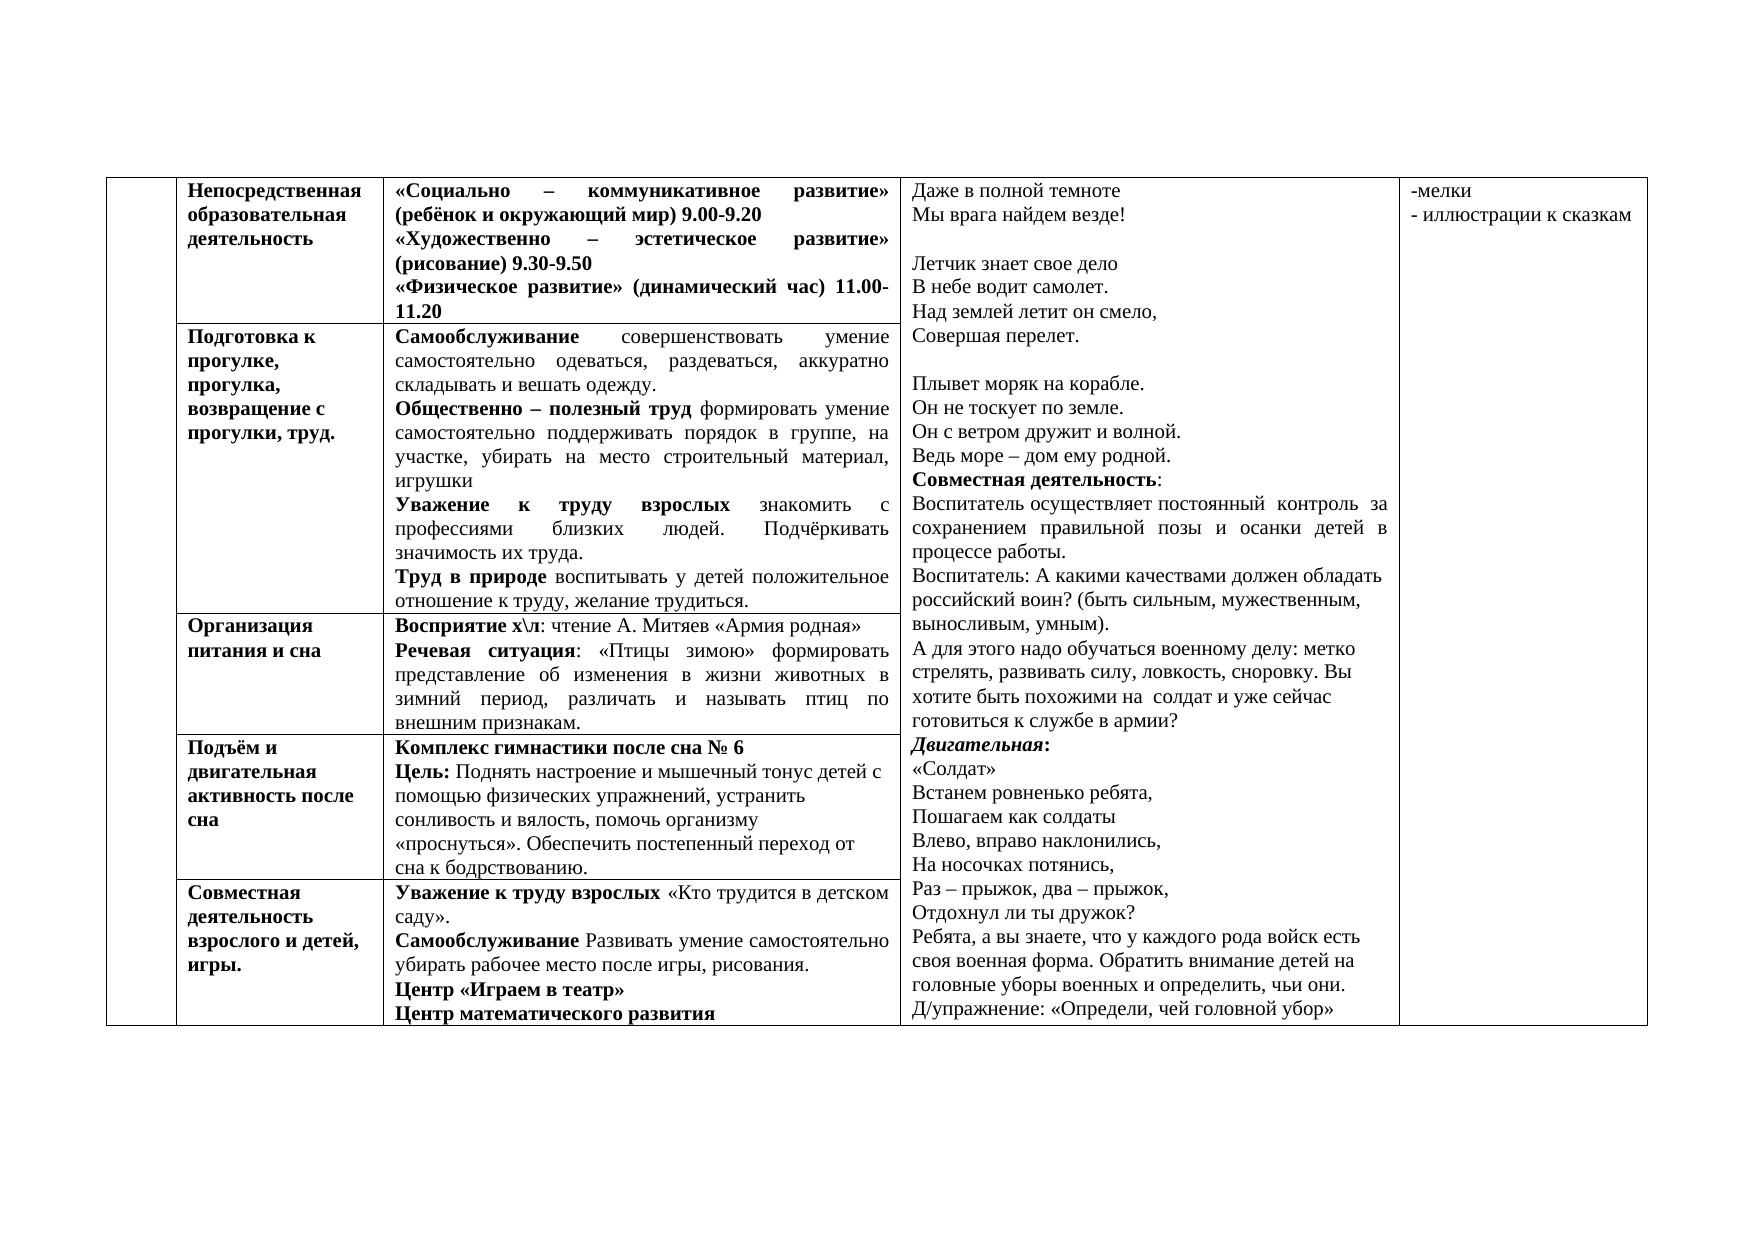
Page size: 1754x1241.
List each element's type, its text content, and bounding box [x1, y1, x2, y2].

table_cell Непосредственная образовательная деятельность [177, 178, 383, 323]
table_cell Подъём и двигательная активность после сна [177, 735, 383, 879]
table_cell Самообслуживание совершенствовать умение самостоятельно одеваться, раздеваться, аккуратно складывать и вешать одежду. Общественно – полезный труд формировать умение самостоятельно поддерживать порядок в группе, на участке, убирать на место строительный материал, игрушки Уважение к труду взрослых знакомить с профессиями близких людей. Подчёркивать значимость их труда. Труд в природе воспитывать у детей положительное отношение к труду, желание трудиться. [384, 324, 900, 612]
table_cell Организация питания и сна [177, 614, 383, 734]
table_cell Уважение к труду взрослых «Кто трудится в детском саду». Самообслуживание Развивать умение самостоятельно убирать рабочее место после игры, рисования. Центр «Играем в театр» Центр математического развития [384, 880, 900, 1024]
table_cell «Социально – коммуникативное развитие» (ребёнок и окружающий мир) 9.00-9.20 «Художественно – эстетическое развитие» (рисование) 9.30-9.50 «Физическое развитие» (динамический час) 11.00-11.20 [384, 178, 900, 323]
table_cell Восприятие х\л: чтение А. Митяев «Армия родная» Речевая ситуация: «Птицы зимою» формировать представление об изменения в жизни животных в зимний период, различать и называть птиц по внешним признакам. [384, 614, 900, 734]
table_cell Совместная деятельность взрослого и детей, игры. [177, 880, 383, 1024]
table_cell Подготовка к прогулке, прогулка, возвращение с прогулки, труд. [177, 324, 383, 612]
table_cell Комплекс гимнастики после сна № 6 Цель: Поднять настроение и мышечный тонус детей с помощью физических упражнений, устранить сонливость и вялость, помочь организму «проснуться». Обеспечить постепенный переход от сна к бодрствованию. [384, 735, 900, 879]
